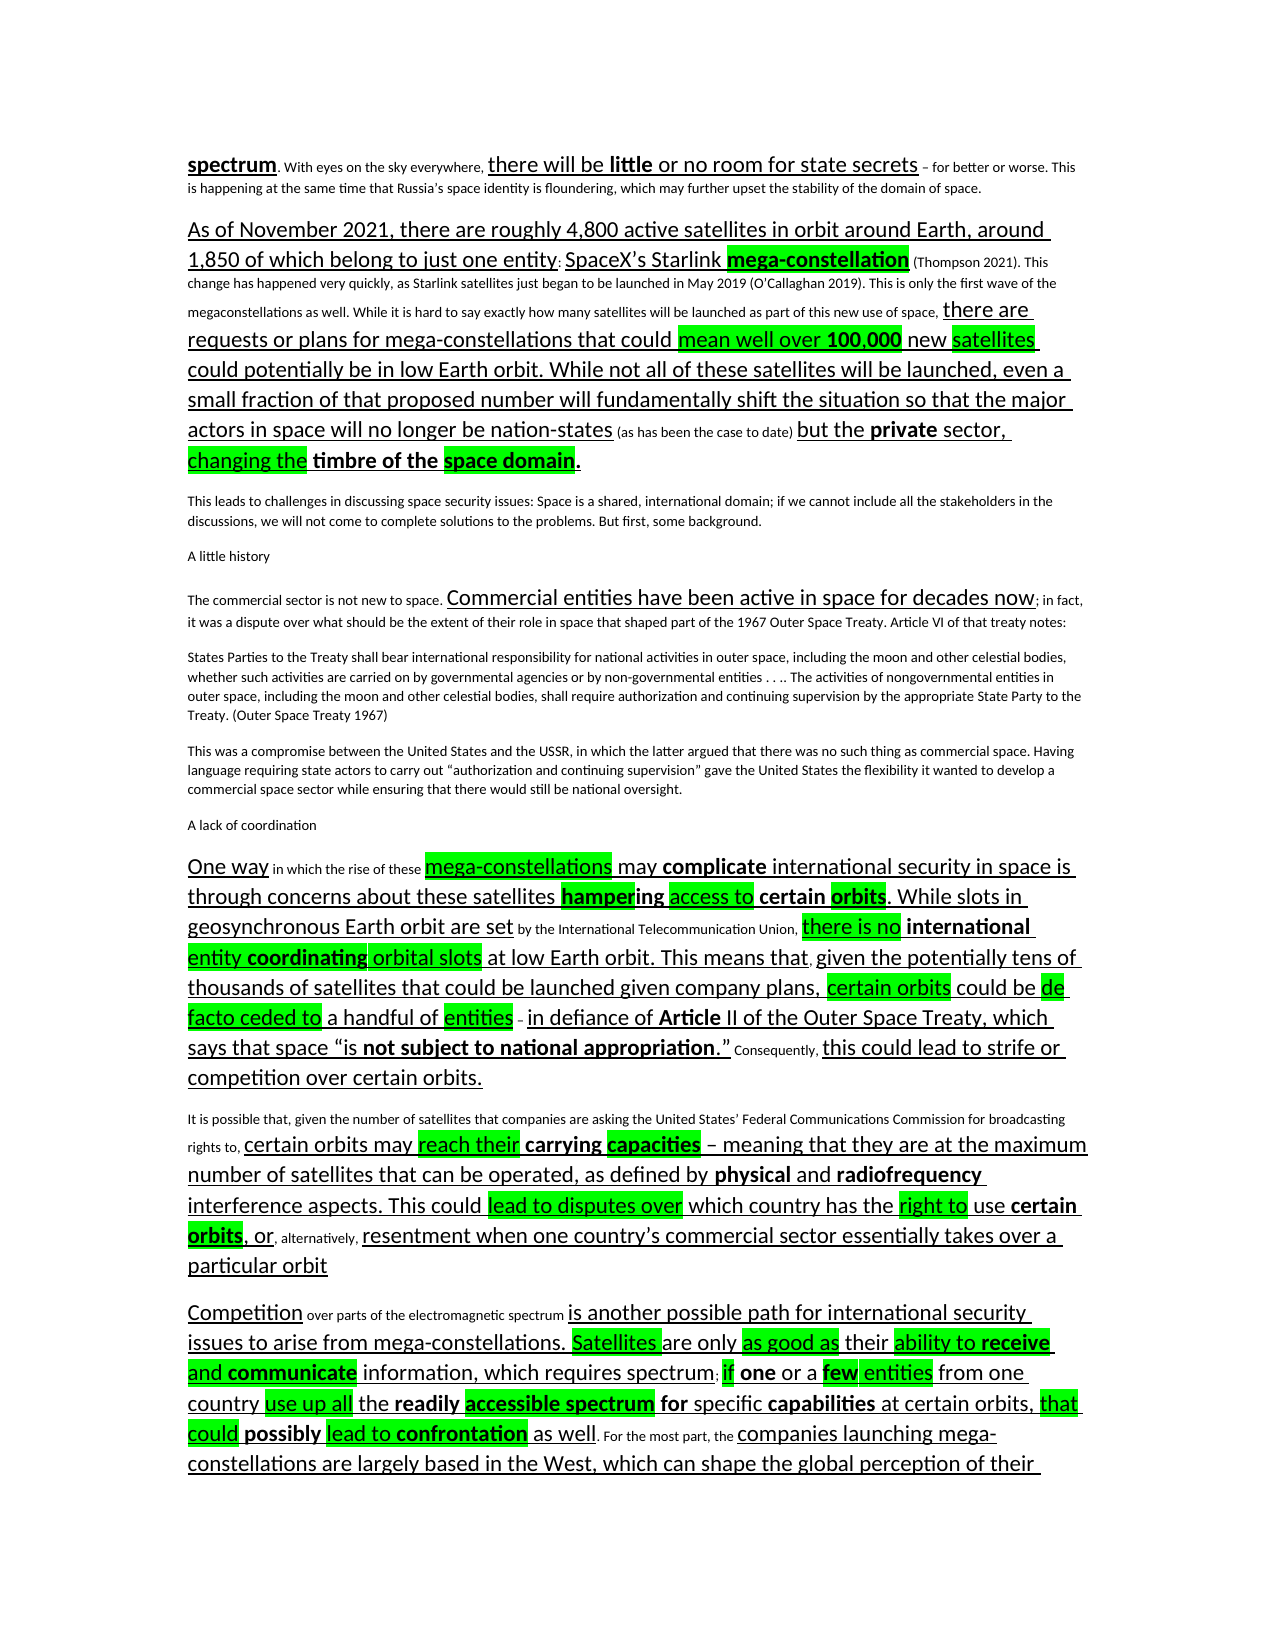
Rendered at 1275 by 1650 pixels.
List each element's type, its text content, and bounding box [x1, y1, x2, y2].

text The commercial sector is not new to space. Commercial entities have been active in space for decades now; in fact, it was a dispute over what should be the extent of their role in space that shaped part of the 1967 Outer Space Treaty. Article VI of that treaty notes: [187, 583, 1087, 631]
text This was a compromise between the United States and the USSR, in which the latter argued that there was no such thing as commercial space. Having language requiring state actors to carry out “authorization and continuing supervision” gave the United States the flexibility it wanted to develop a commercial space sector while ensuring that there would still be national oversight. [187, 742, 1087, 798]
text A lack of coordination [187, 816, 1087, 834]
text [187, 150, 1087, 197]
text This leads to challenges in discussing space security issues: Space is a shared, international domain; if we cannot include all the stakeholders in the discussions, we will not come to complete solutions to the problems. But first, some background. [187, 493, 1087, 530]
text One way in which the rise of these mega-constellations may complicate international security in space is through concerns about these satellites hampering access to certain orbits. While slots in geosynchronous Earth orbit are set by the International Telecommunication Union, there is no international entity coordinating orbital slots at low Earth orbit. This means that, given the potentially tens of thousands of satellites that could be launched given company plans, certain orbits could be de facto ceded to a handful of entities – in defiance of Article II of the Outer Space Treaty, which says that space “is not subject to national appropriation.” Consequently, this could lead to strife or competition over certain orbits. [187, 852, 1087, 1092]
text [187, 1298, 1087, 1477]
text States Parties to the Treaty shall bear international responsibility for national activities in outer space, including the moon and other celestial bodies, whether such activities are carried on by governmental agencies or by non-governmental entities . . .. The activities of nongovernmental entities in outer space, including the moon and other celestial bodies, shall require authorization and continuing supervision by the appropriate State Party to the Treaty. (Outer Space Treaty 1967) [187, 649, 1087, 724]
text As of November 2021, there are roughly 4,800 active satellites in orbit around Earth, around 1,850 of which belong to just one entity: SpaceX’s Starlink mega-constellation (Thompson 2021). This change has happened very quickly, as Starlink satellites just began to be launched in May 2019 (O’Callaghan 2019). This is only the first wave of the megaconstellations as well. While it is hard to say exactly how many satellites will be launched as part of this new use of space, there are requests or plans for mega-constellations that could mean well over 100,000 new satellites could potentially be in low Earth orbit. While not all of these satellites will be launched, even a small fraction of that proposed number will fundamentally shift the situation so that the major actors in space will no longer be nation-states (as has been the case to date) but the private sector, changing the timbre of the space domain. [187, 215, 1087, 474]
text A little history [187, 548, 1087, 566]
text It is possible that, given the number of satellites that companies are asking the United States’ Federal Communications Commission for broadcasting rights to, certain orbits may reach their carrying capacities – meaning that they are at the maximum number of satellites that can be operated, as defined by physical and radiofrequency interference aspects. This could lead to disputes over which country has the right to use certain orbits, or, alternatively, resentment when one country’s commercial sector essentially takes over a particular orbit [187, 1110, 1087, 1279]
